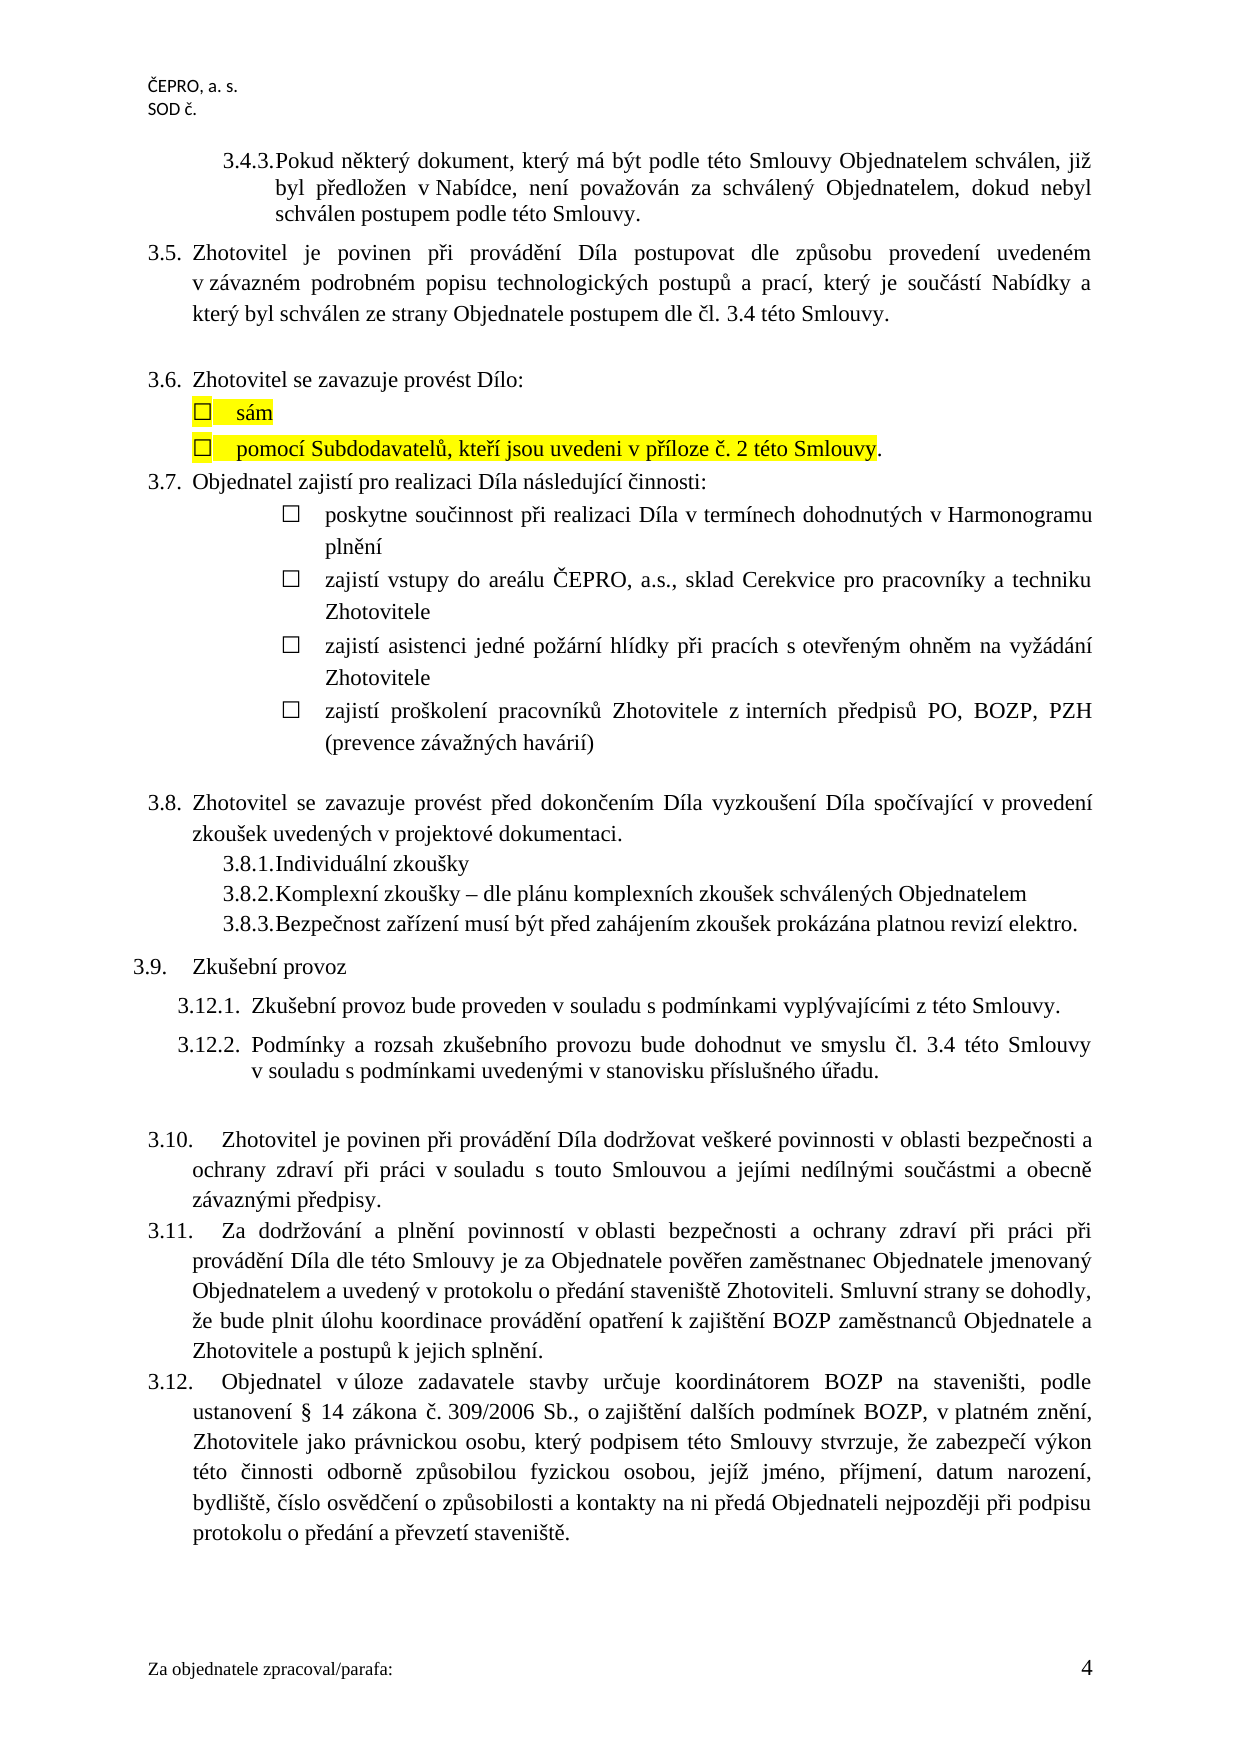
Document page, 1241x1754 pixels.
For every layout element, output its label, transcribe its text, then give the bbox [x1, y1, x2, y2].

list Objednatel v úloze zadavatele stavby určuje koordinátorem BOZP na staveništi, podle ustanovení § 14 zákona č. 309/2006 Sb., o zajištění dalších podmínek BOZP, v platném znění, Zhotovitele jako právnickou osobu, který podpisem této Smlouvy stvrzuje, že zabezpečí výkon této činnosti odborně způsobilou fyzickou osobou, jejíž jméno, příjmení, datum narození, bydliště, číslo osvědčení o způsobilosti a kontakty na ni předá Objednateli nejpozději při podpisu protokolu o předání a převzetí staveniště. [148, 1368, 1093, 1545]
list Objednatel zajistí pro realizaci Díla následující činnosti: [148, 468, 1093, 494]
text zajistí proškolení pracovníků Zhotovitele z interních předpisů PO, BOZP, PZH (prevence závažných havárií) [281, 694, 1093, 755]
list Zkušební provoz bude proveden v souladu s podmínkami vyplývajícími z této Smlouvy. [177, 992, 1093, 1018]
list Zhotovitel se zavazuje provést Dílo: [148, 366, 1093, 392]
list Komplexní zkoušky – dle plánu komplexních zkoušek schválených Objednatelem [223, 880, 1093, 906]
list Pokud některý dokument, který má být podle této Smlouvy Objednatelem schválen, již byl předložen v Nabídce, není považován za schválený Objednatelem, dokud nebyl schválen postupem podle této Smlouvy. [223, 148, 1093, 227]
list Zhotovitel je povinen při provádění Díla dodržovat veškeré povinnosti v oblasti bezpečnosti a ochrany zdraví při práci v souladu s touto Smlouvou a jejími nedílnými součástmi a obecně závaznými předpisy. [148, 1126, 1093, 1213]
text poskytne součinnost při realizaci Díla v termínech dohodnutých v Harmonogramu plnění [281, 498, 1093, 559]
list Bezpečnost zařízení musí být před zahájením zkoušek prokázána platnou revizí elektro. [223, 910, 1093, 937]
list Zhotovitel se zavazuje provést před dokončením Díla vyzkoušení Díla spočívající v provedení zkoušek uvedených v projektové dokumentaci. [148, 789, 1093, 846]
text zajistí asistenci jedné požární hlídky při pracích s otevřeným ohněm na vyžádání Zhotovitele [281, 629, 1093, 690]
list pomocí Subdodavatelů, kteří jsou uvedeni v příloze č. 2 této Smlouvy. [212, 432, 1093, 463]
list Zhotovitel je povinen při provádění Díla postupovat dle způsobu provedení uvedeném v závazném podrobném popisu technologických postupů a prací, který je součástí Nabídky a který byl schválen ze strany Objednatele postupem dle čl. 3.4 této Smlouvy. [148, 239, 1093, 326]
list Za dodržování a plnění povinností v oblasti bezpečnosti a ochrany zdraví při práci při provádění Díla dle této Smlouvy je za Objednatele pověřen zaměstnanec Objednatele jmenovaný Objednatelem a uvedený v protokolu o předání staveniště Zhotoviteli. Smluvní strany se dohodly, že bude plnit úlohu koordinace provádění opatření k zajištění BOZP zaměstnanců Objednatele a Zhotovitele a postupů k jejich splnění. [148, 1217, 1093, 1364]
list Zkušební provoz [133, 953, 1093, 979]
list Individuální zkoušky [223, 850, 1093, 876]
list Podmínky a rozsah zkušebního provozu bude dohodnut ve smyslu čl. 3.4 této Smlouvy v souladu s podmínkami uvedenými v stanovisku příslušného úřadu. [177, 1031, 1093, 1083]
list sám [212, 396, 1093, 427]
text zajistí vstupy do areálu ČEPRO, a.s., sklad Cerekvice pro pracovníky a techniku Zhotovitele [281, 563, 1093, 625]
